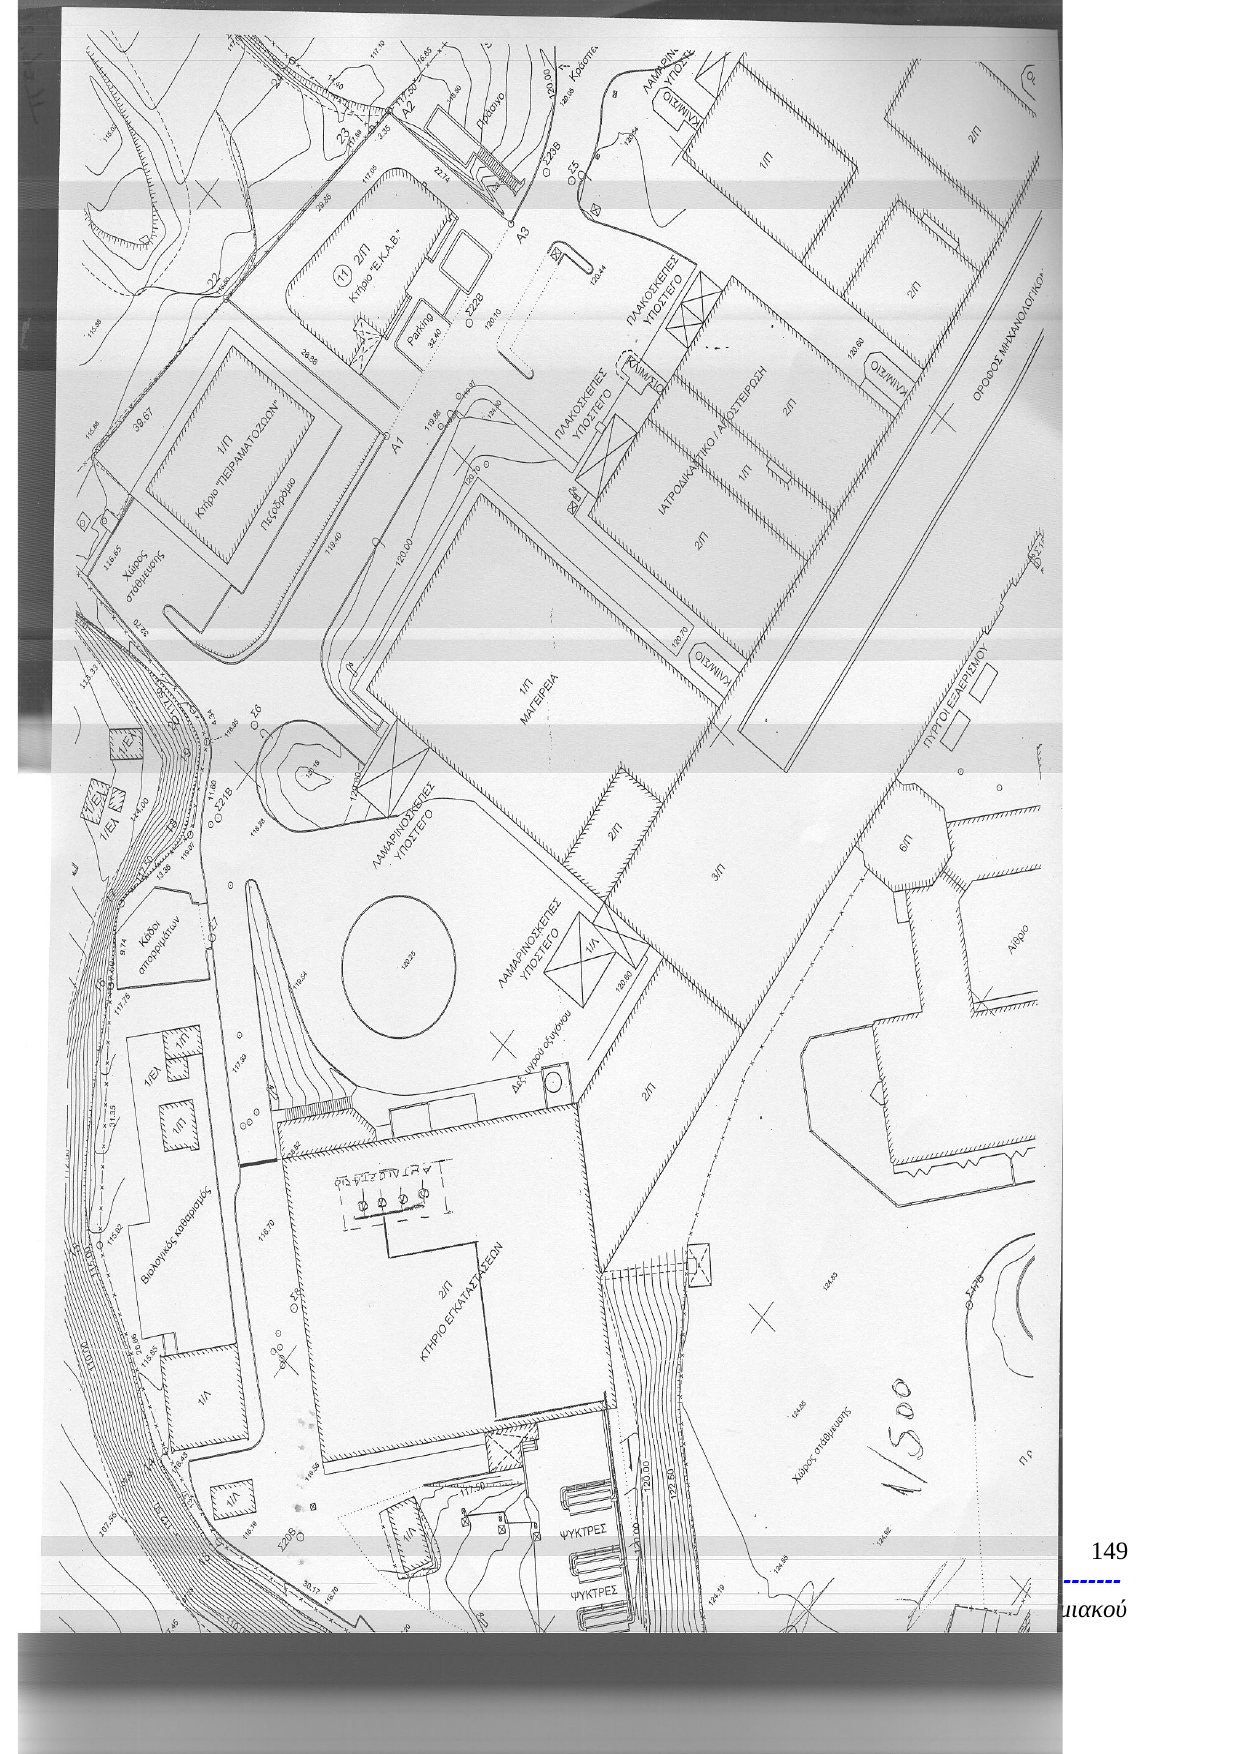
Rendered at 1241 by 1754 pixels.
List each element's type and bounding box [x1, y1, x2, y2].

picture [17, 0, 1063, 1754]
